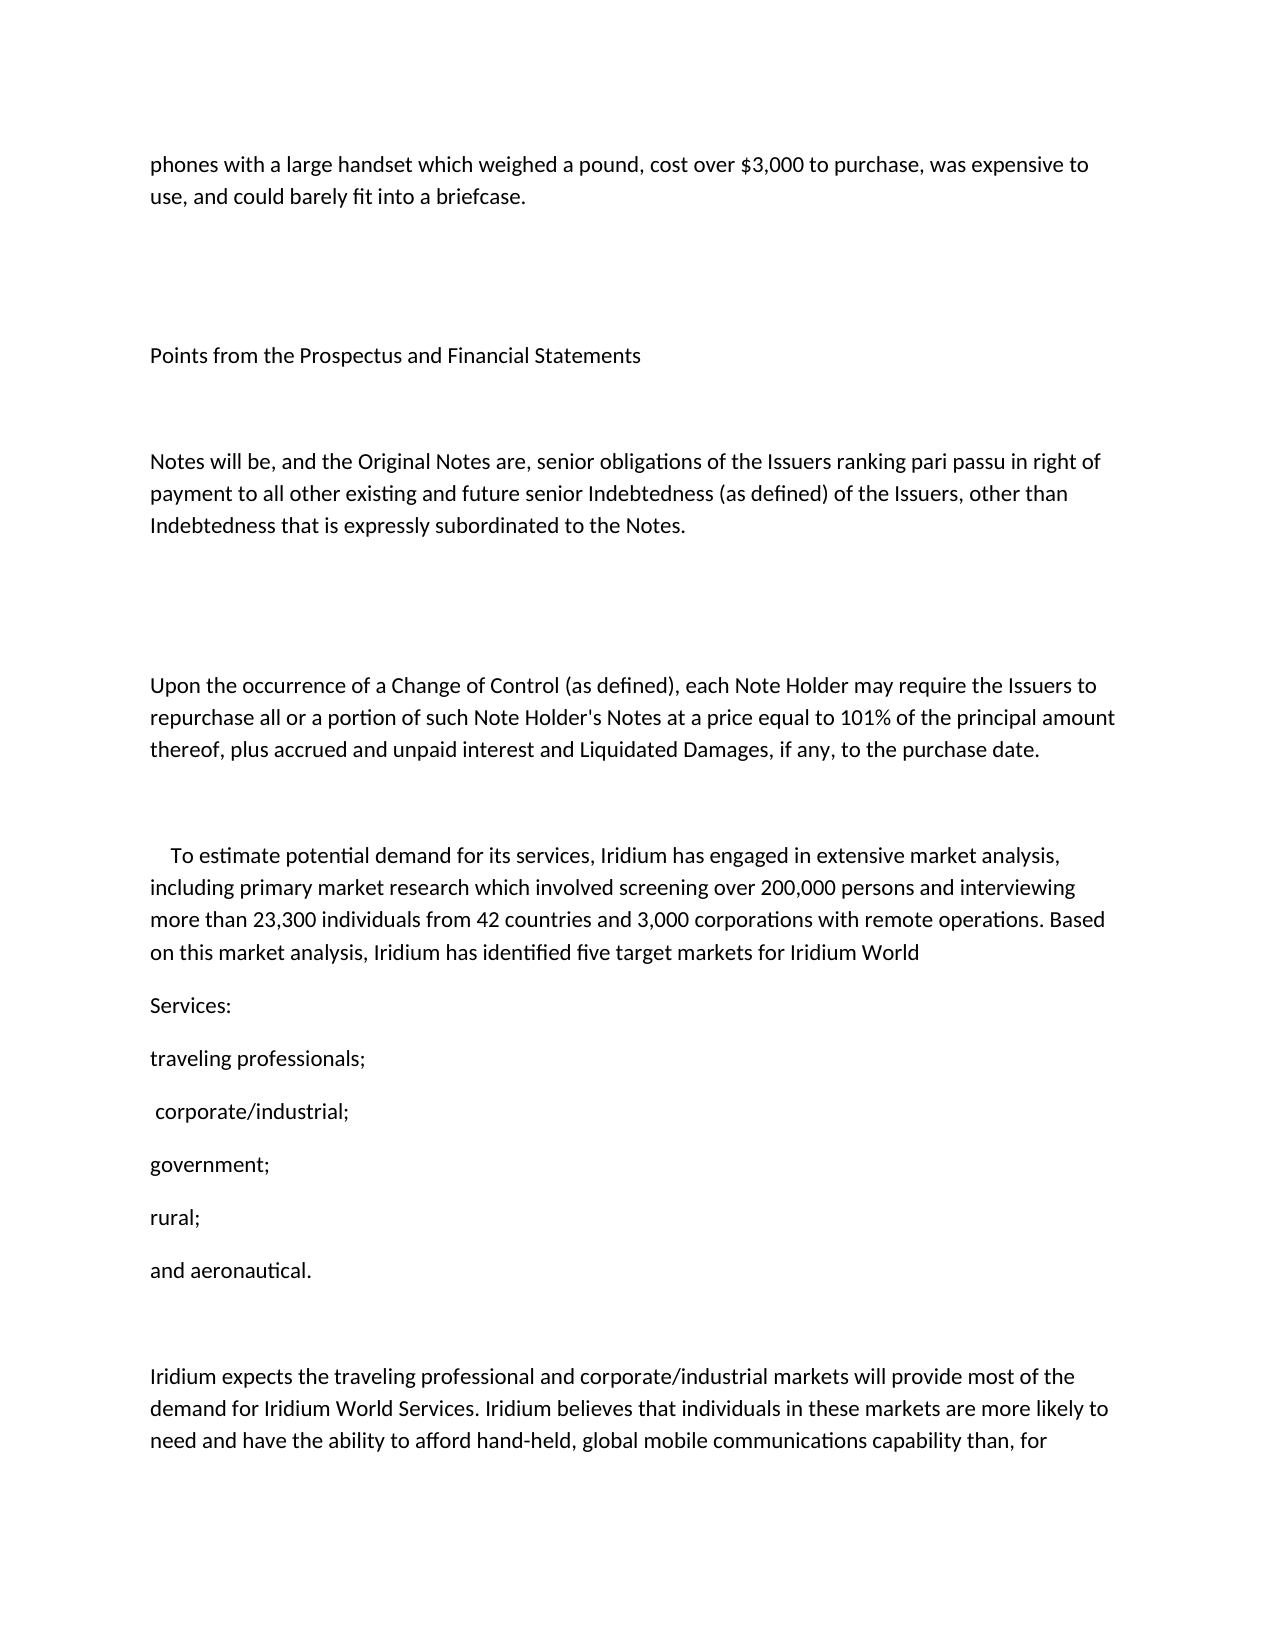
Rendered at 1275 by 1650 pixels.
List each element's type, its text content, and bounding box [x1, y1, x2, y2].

text corporate/industrial; [150, 1097, 1125, 1125]
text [150, 1362, 1125, 1454]
text To estimate potential demand for its services, Iridium has engaged in extensive market analysis, including primary market research which involved screening over 200,000 persons and interviewing more than 23,300 individuals from 42 countries and 3,000 corporations with remote operations. Based on this market analysis, Iridium has identified five target markets for Iridium World [150, 841, 1125, 966]
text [150, 150, 1125, 210]
text Upon the occurrence of a Change of Control (as defined), each Note Holder may require the Issuers to repurchase all or a portion of such Note Holder's Notes at a price equal to 101% of the principal amount thereof, plus accrued and unpaid interest and Liquidated Damages, if any, to the purchase date. [150, 671, 1125, 763]
text Notes will be, and the Original Notes are, senior obligations of the Issuers ranking pari passu in right of payment to all other existing and future senior Indebtedness (as defined) of the Issuers, other than Indebtedness that is expressly subordinated to the Notes. [150, 447, 1125, 540]
text rural; [150, 1203, 1125, 1231]
text government; [150, 1150, 1125, 1178]
text traveling professionals; [150, 1044, 1125, 1072]
text Points from the Prospectus and Financial Statements [150, 341, 1125, 369]
text Services: [150, 991, 1125, 1019]
text and aeronautical. [150, 1256, 1125, 1284]
